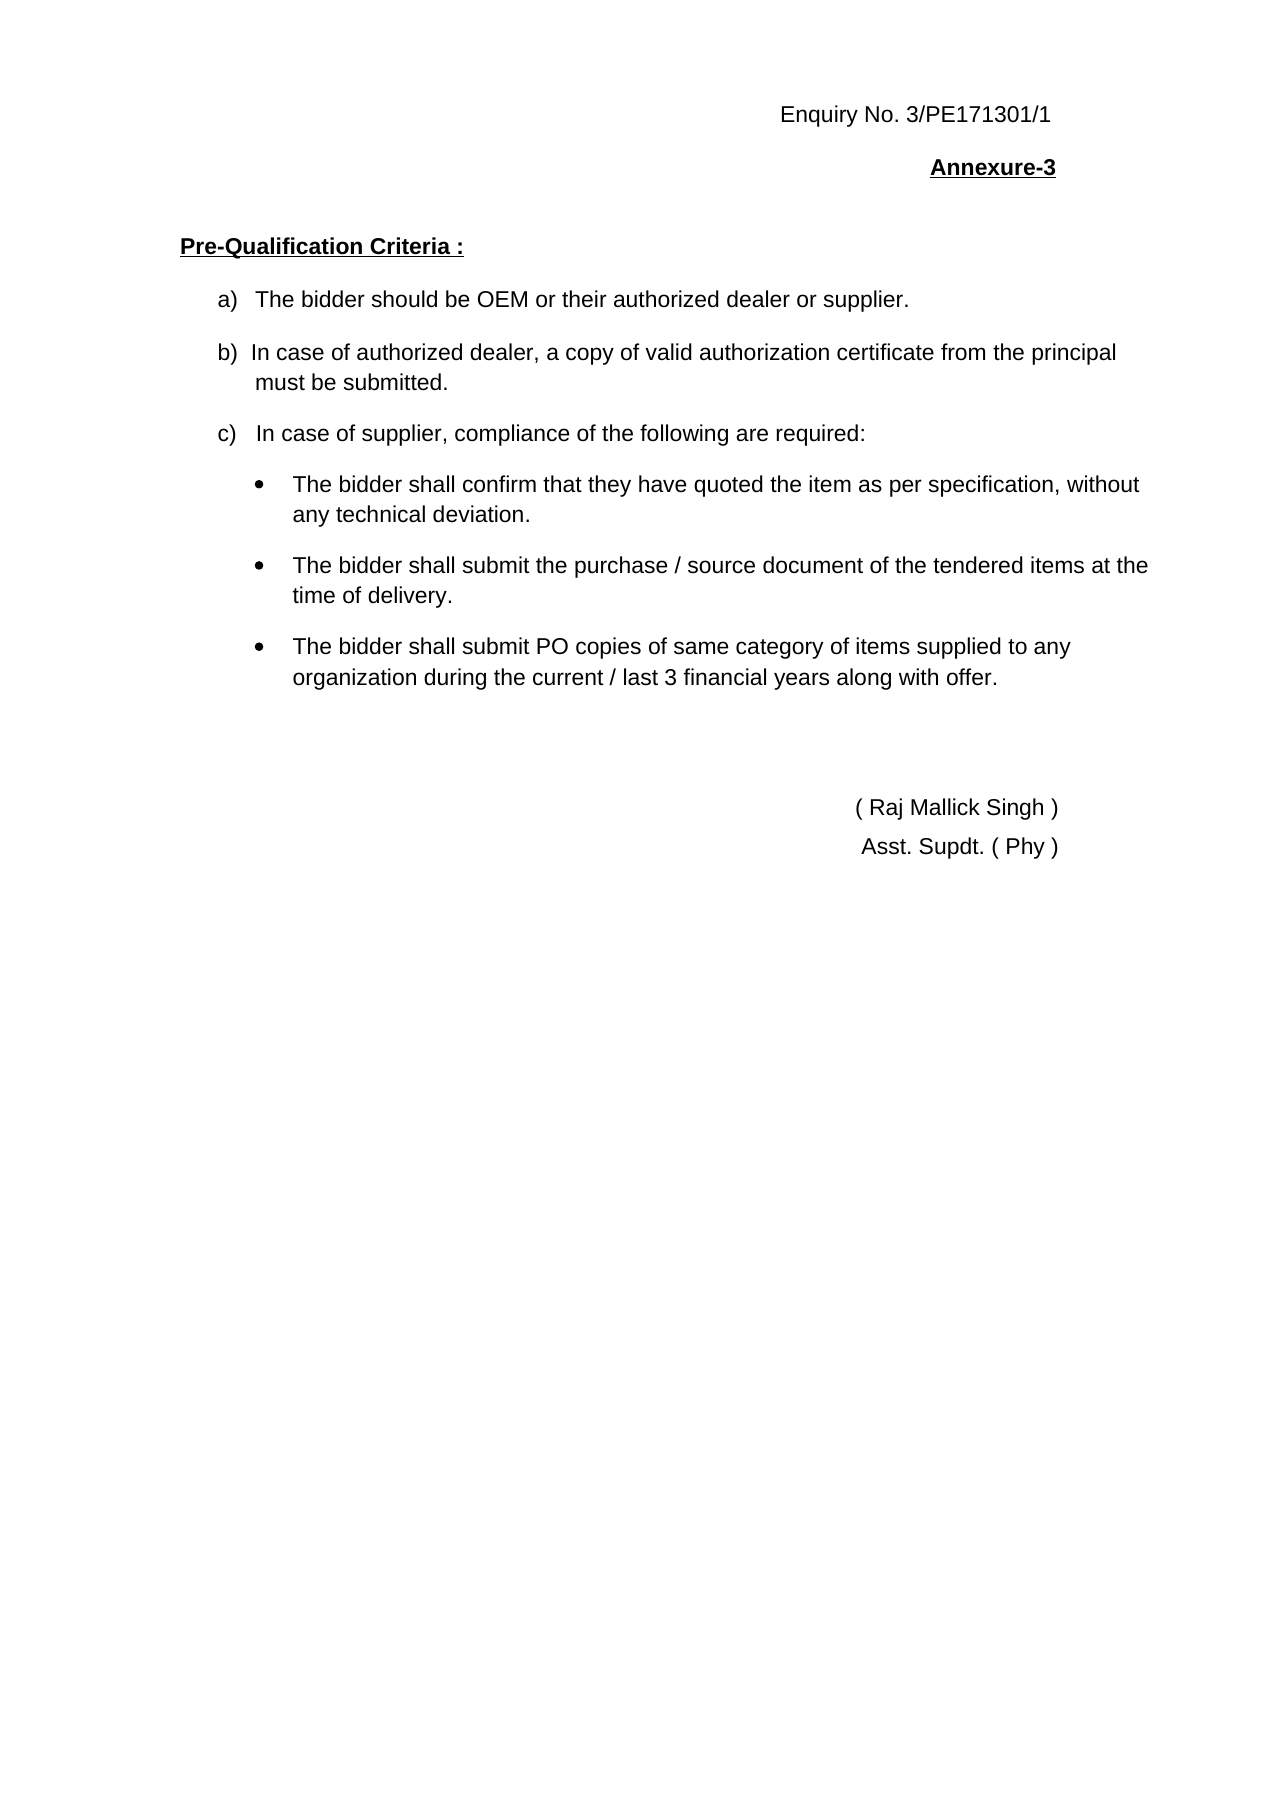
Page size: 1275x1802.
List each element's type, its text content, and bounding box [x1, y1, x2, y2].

text b) In case of authorized dealer, a copy of valid authorization certificate from the principal must be submitted. [217, 338, 1155, 395]
text Enquiry No. 3/PE171301/1 [180, 101, 1155, 128]
text Pre-Qualification Criteria : [180, 233, 1155, 259]
list The bidder shall submit the purchase / source document of the tendered items at the time of delivery. [255, 552, 1155, 609]
text Asst. Supdt. ( Phy ) [180, 833, 1155, 859]
text ( Raj Mallick Singh ) [180, 793, 1155, 820]
text c) In case of supplier, compliance of the following are required: [217, 420, 1155, 446]
list The bidder shall submit PO copies of same category of items supplied to any organization during the current / last 3 financial years along with offer. [255, 633, 1155, 690]
text Annexure-3 [855, 154, 1155, 180]
list The bidder should be OEM or their authorized dealer or supplier. [217, 286, 1155, 312]
list The bidder shall confirm that they have quoted the item as per specification, without any technical deviation. [255, 471, 1155, 527]
